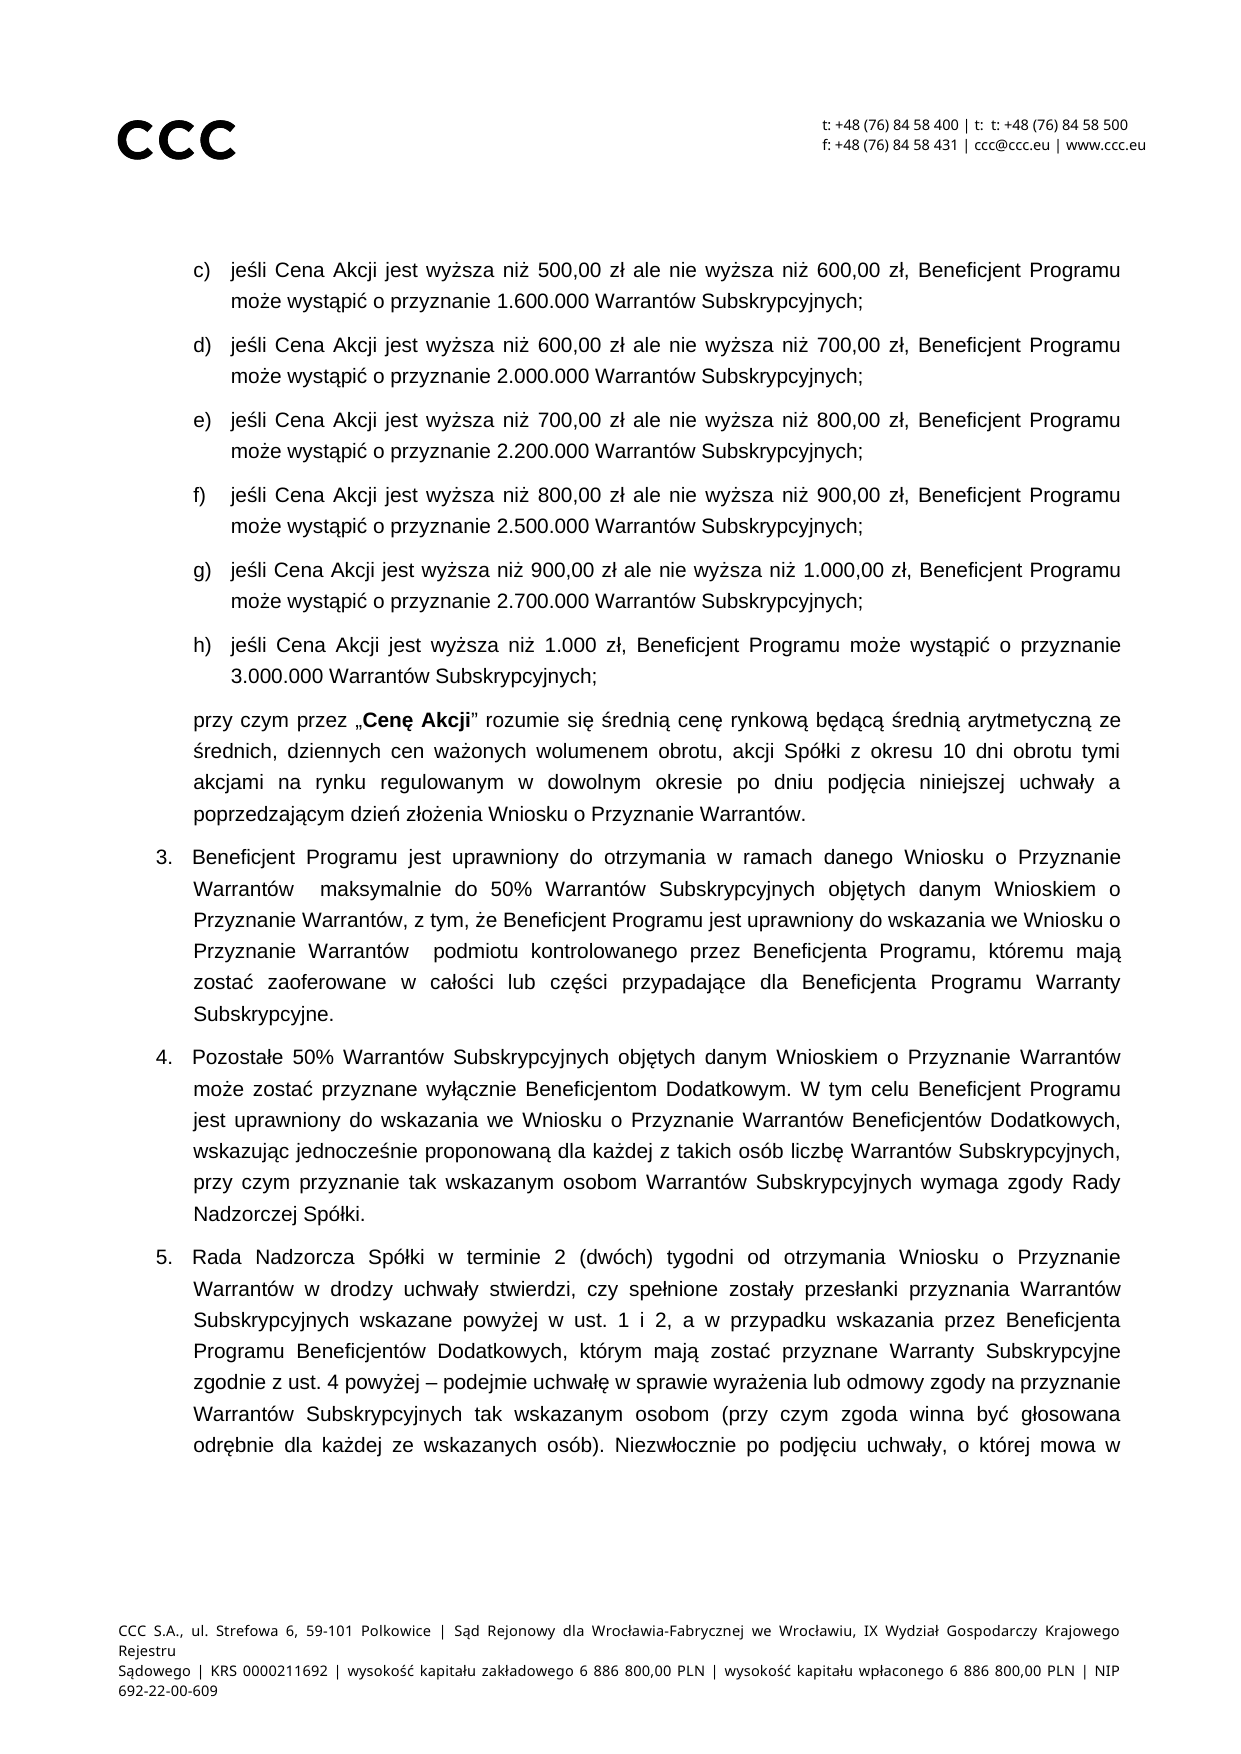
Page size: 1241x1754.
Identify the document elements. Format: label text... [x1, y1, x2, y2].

list jeśli Cena Akcji jest wyższa niż 600,00 zł ale nie wyższa niż 700,00 zł, Beneficjent Programu może wystąpić o przyznanie 2.000.000 Warrantów Subskrypcyjnych; [193, 327, 1122, 390]
list jeśli Cena Akcji jest wyższa niż 700,00 zł ale nie wyższa niż 800,00 zł, Beneficjent Programu może wystąpić o przyznanie 2.200.000 Warrantów Subskrypcyjnych; [193, 402, 1122, 465]
list jeśli Cena Akcji jest wyższa niż 500,00 zł ale nie wyższa niż 600,00 zł, Beneficjent Programu może wystąpić o przyznanie 1.600.000 Warrantów Subskrypcyjnych; [193, 252, 1122, 315]
list jeśli Cena Akcji jest wyższa niż 900,00 zł ale nie wyższa niż 1.000,00 zł, Beneficjent Programu może wystąpić o przyznanie 2.700.000 Warrantów Subskrypcyjnych; [193, 552, 1122, 615]
list jeśli Cena Akcji jest wyższa niż 800,00 zł ale nie wyższa niż 900,00 zł, Beneficjent Programu może wystąpić o przyznanie 2.500.000 Warrantów Subskrypcyjnych; [193, 477, 1122, 540]
text przy czym przez „Cenę Akcji” rozumie się średnią cenę rynkową będącą średnią arytmetyczną ze średnich, dziennych cen ważonych wolumenem obrotu, akcji Spółki z okresu 10 dni obrotu tymi akcjami na rynku regulowanym w dowolnym okresie po dniu podjęcia niniejszej uchwały a poprzedzającym dzień złożenia Wniosku o Przyznanie Warrantów. [193, 702, 1122, 827]
list Beneficjent Programu jest uprawniony do otrzymania w ramach danego Wniosku o Przyznanie Warrantów maksymalnie do 50% Warrantów Subskrypcyjnych objętych danym Wnioskiem o Przyznanie Warrantów, z tym, że Beneficjent Programu jest uprawniony do wskazania we Wniosku o Przyznanie Warrantów podmiotu kontrolowanego przez Beneficjenta Programu, któremu mają zostać zaoferowane w całości lub części przypadające dla Beneficjenta Programu Warranty Subskrypcyjne. [156, 840, 1122, 1027]
picture [0, 2, 1241, 252]
list Pozostałe 50% Warrantów Subskrypcyjnych objętych danym Wnioskiem o Przyznanie Warrantów może zostać przyznane wyłącznie Beneficjentom Dodatkowym. W tym celu Beneficjent Programu jest uprawniony do wskazania we Wniosku o Przyznanie Warrantów Beneficjentów Dodatkowych, wskazując jednocześnie proponowaną dla każdej z takich osób liczbę Warrantów Subskrypcyjnych, przy czym przyznanie tak wskazanym osobom Warrantów Subskrypcyjnych wymaga zgody Rady Nadzorczej Spółki. [156, 1040, 1122, 1227]
list jeśli Cena Akcji jest wyższa niż 1.000 zł, Beneficjent Programu może wystąpić o przyznanie 3.000.000 Warrantów Subskrypcyjnych; [193, 627, 1122, 690]
